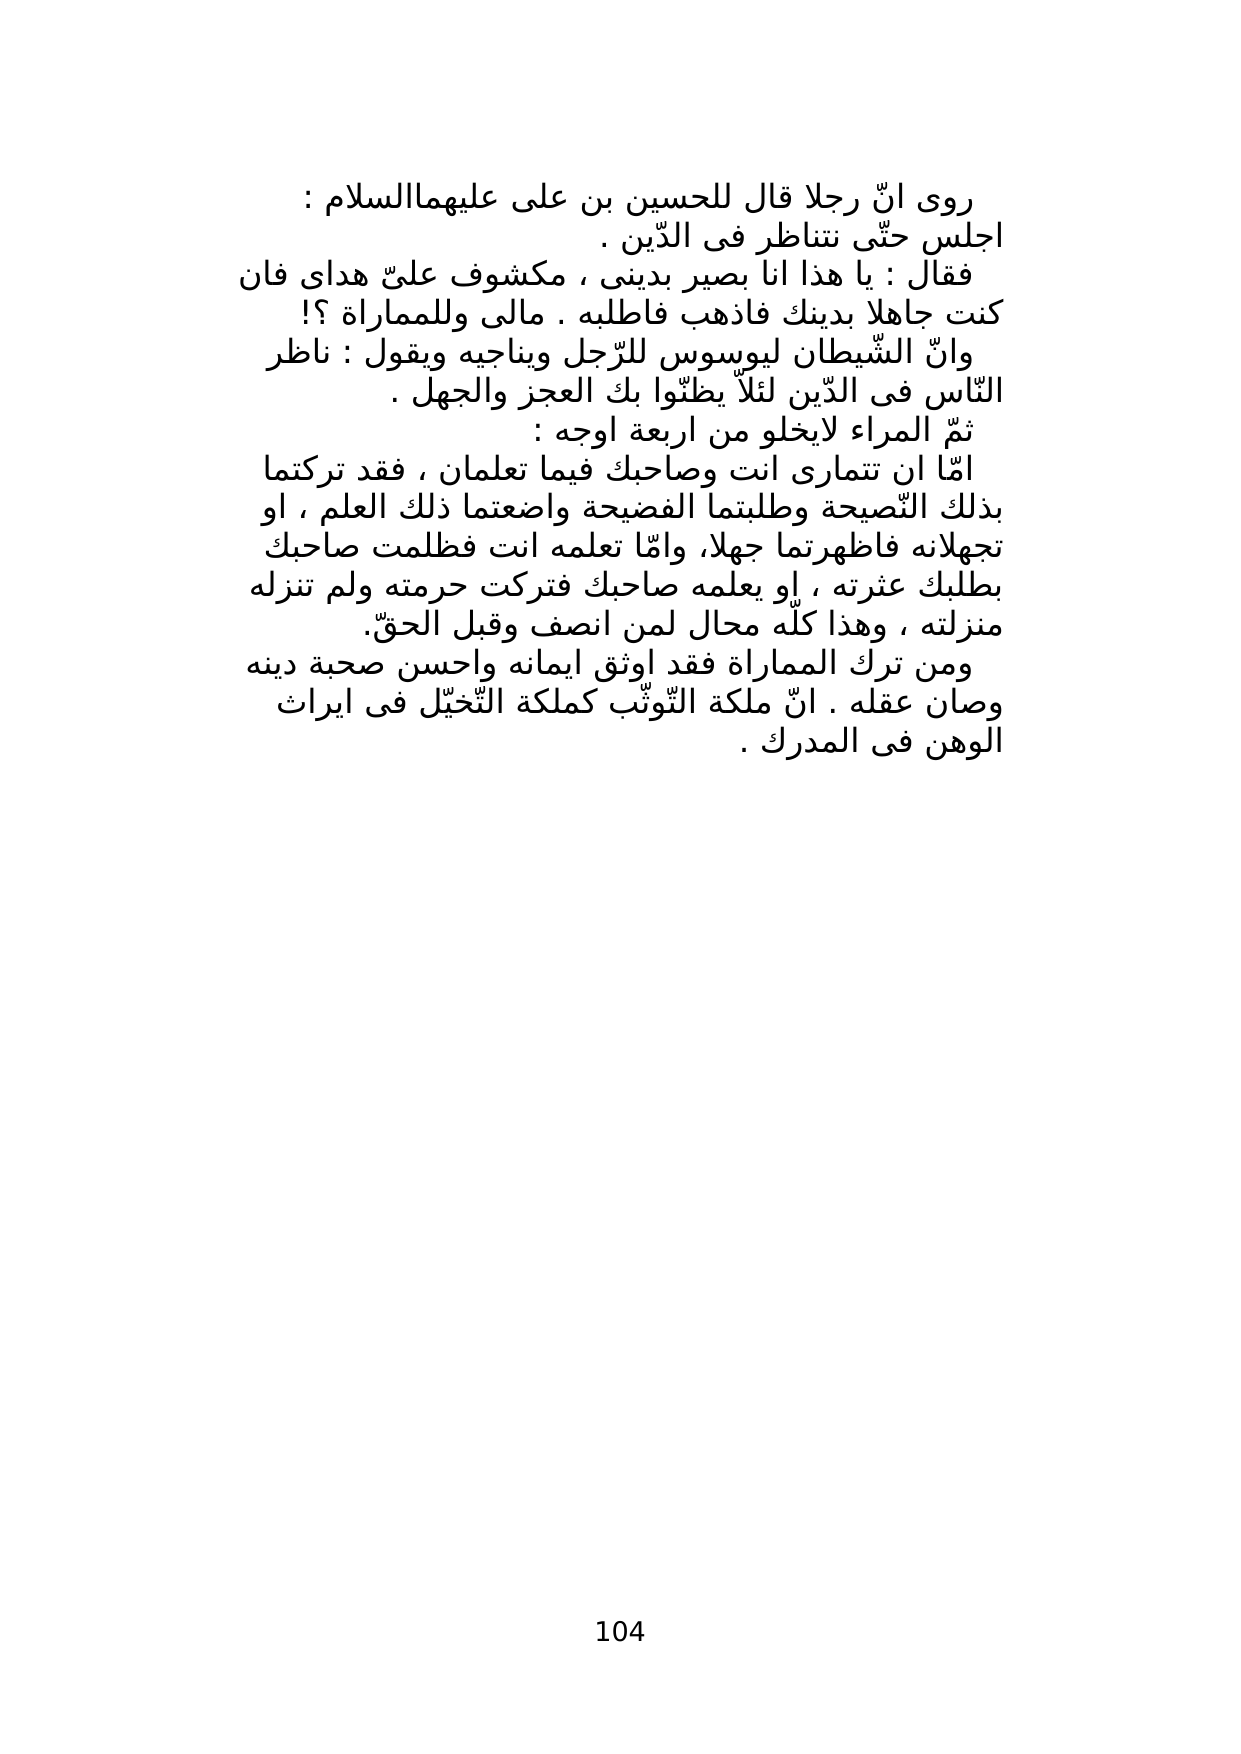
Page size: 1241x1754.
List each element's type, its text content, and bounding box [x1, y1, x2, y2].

text ومن ترك المماراة فقد اوثق ايمانه واحسن صحبة دينه وصان عقله . انّ ملكة التّوثّب كملكة التّخيّل فى ايراث الوهن فى المدرك . [236, 643, 1004, 760]
text امّا ان تتمارى انت وصاحبك فيما تعلمان ، فقد تركتما بذلك النّصيحة وطلبتما الفضيحة واضعتما ذلك العلم ، او تجهلانه فاظهرتما جهلا، وامّا تعلمه انت فظلمت صاحبك بطلبك عثرته ، او يعلمه صاحبك فتركت حرمته ولم تنزله منزلته ، وهذا كلّه محال لمن انصف وقبل الحقّ. [236, 449, 1004, 643]
text ثمّ المراء لايخلو من اربعة اوجه : [236, 410, 1004, 449]
text روى انّ رجلا قال للحسين بن على عليهما‌السلام : اجلس حتّى نتناظر فى الدّين . [236, 177, 1004, 255]
text فقال : يا هذا انا بصير بدينى ، مكشوف علىّ هداى فان كنت جاهلا بدينك فاذهب فاطلبه . مالى وللمماراة ؟! [236, 255, 1004, 333]
text وانّ الشّيطان ليوسوس للرّجل ويناجيه ويقول : ناظر النّاس فى الدّين لئلاّ يظنّوا بك العجز والجهل . [236, 333, 1004, 410]
